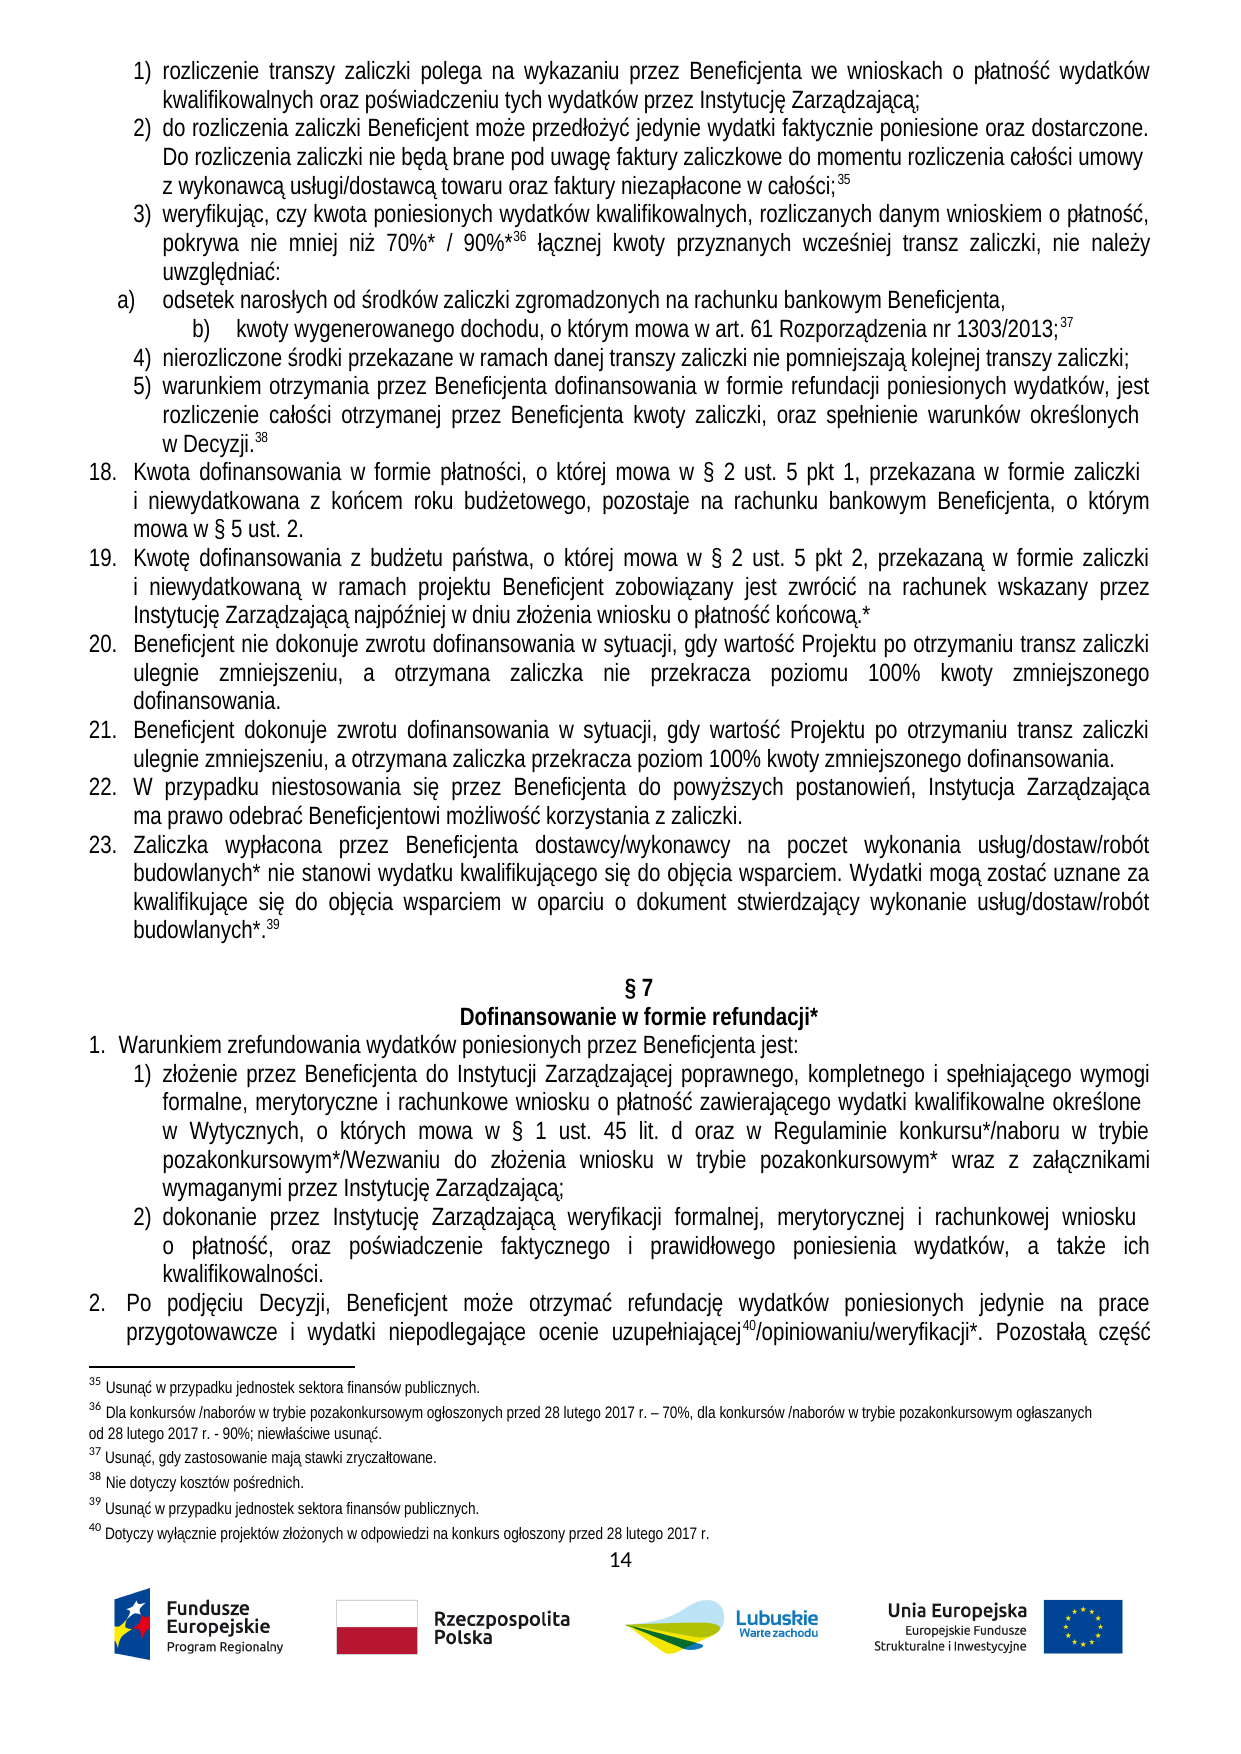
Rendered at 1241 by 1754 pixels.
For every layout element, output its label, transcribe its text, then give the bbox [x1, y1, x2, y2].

list złożenie przez Beneficjenta do Instytucji Zarządzającej poprawnego, kompletnego i spełniającego wymogi formalne, merytoryczne i rachunkowe wniosku o płatność zawierającego wydatki kwalifikowalne określone w Wytycznych, o których mowa w § 1 ust. 45 lit. d oraz w Regulaminie konkursu*/naboru w trybie pozakonkursowym*/Wezwaniu do złożenia wniosku w trybie pozakonkursowym* wraz z załącznikami wymaganymi przez Instytucję Zarządzającą; [133, 1059, 1152, 1202]
list Warunkiem zrefundowania wydatków poniesionych przez Beneficjenta jest: [89, 1030, 1152, 1059]
picture [88, 1572, 1152, 1681]
list do rozliczenia zaliczki Beneficjent może przedłożyć jedynie wydatki faktycznie poniesione oraz dostarczone. Do rozliczenia zaliczki nie będą brane pod uwagę faktury zaliczkowe do momentu rozliczenia całości umowy z wykonawcą usługi/dostawcą towaru oraz faktury niezapłacone w całości; [133, 113, 1152, 199]
list W przypadku niestosowania się przez Beneficjenta do powyższych postanowień, Instytucja Zarządzająca ma prawo odebrać Beneficjentowi możliwość korzystania z zaliczki. [89, 772, 1152, 829]
list Kwota dofinansowania w formie płatności, o której mowa w § 2 ust. 5 pkt 1, przekazana w formie zaliczki i niewydatkowana z końcem roku budżetowego, pozostaje na rachunku bankowym Beneficjenta, o którym mowa w § 5 ust. 2. [89, 457, 1152, 543]
list Kwotę dofinansowania z budżetu państwa, o której mowa w § 2 ust. 5 pkt 2, przekazaną w formie zaliczki i niewydatkowaną w ramach projektu Beneficjent zobowiązany jest zwrócić na rachunek wskazany przez Instytucję Zarządzającą najpóźniej w dniu złożenia wniosku o płatność końcową.* [89, 543, 1152, 629]
text Dofinansowanie w formie refundacji* [126, 1001, 1152, 1030]
list odsetek narosłych od środków zaliczki zgromadzonych na rachunku bankowym Beneficjenta, [89, 285, 1152, 314]
list Beneficjent dokonuje zwrotu dofinansowania w sytuacji, gdy wartość Projektu po otrzymaniu transz zaliczki ulegnie zmniejszeniu, a otrzymana zaliczka przekracza poziom 100% kwoty zmniejszonego dofinansowania. [89, 715, 1152, 772]
text § 7 [126, 973, 1152, 1001]
list dokonanie przez Instytucję Zarządzającą weryfikacji formalnej, merytorycznej i rachunkowej wniosku o płatność, oraz poświadczenie faktycznego i prawidłowego poniesienia wydatków, a także ich kwalifikowalności. [133, 1202, 1152, 1288]
list Zaliczka wypłacona przez Beneficjenta dostawcy/wykonawcy na poczet wykonania usług/dostaw/robót budowlanych* nie stanowi wydatku kwalifikującego się do objęcia wsparciem. Wydatki mogą zostać uznane za kwalifikujące się do objęcia wsparciem w oparciu o dokument stwierdzający wykonanie usług/dostaw/robót budowlanych*. [89, 829, 1152, 944]
list kwoty wygenerowanego dochodu, o którym mowa w art. 61 Rozporządzenia nr 1303/2013; [162, 314, 1152, 343]
list weryfikując, czy kwota poniesionych wydatków kwalifikowalnych, rozliczanych danym wnioskiem o płatność, pokrywa nie mniej niż 70%* / 90%* łącznej kwoty przyznanych wcześniej transz zaliczki, nie należy uwzględniać: [133, 199, 1152, 285]
list Beneficjent nie dokonuje zwrotu dofinansowania w sytuacji, gdy wartość Projektu po otrzymaniu transz zaliczki ulegnie zmniejszeniu, a otrzymana zaliczka nie przekracza poziomu 100% kwoty zmniejszonego dofinansowania. [89, 629, 1152, 715]
list nierozliczone środki przekazane w ramach danej transzy zaliczki nie pomniejszają kolejnej transzy zaliczki; [133, 343, 1152, 371]
list rozliczenie transzy zaliczki polega na wykazaniu przez Beneficjenta we wnioskach o płatność wydatków kwalifikowalnych oraz poświadczeniu tych wydatków przez Instytucję Zarządzającą; [133, 56, 1152, 113]
list warunkiem otrzymania przez Beneficjenta dofinansowania w formie refundacji poniesionych wydatków, jest rozliczenie całości otrzymanej przez Beneficjenta kwoty zaliczki, oraz spełnienie warunków określonych w Decyzji. [133, 371, 1152, 457]
